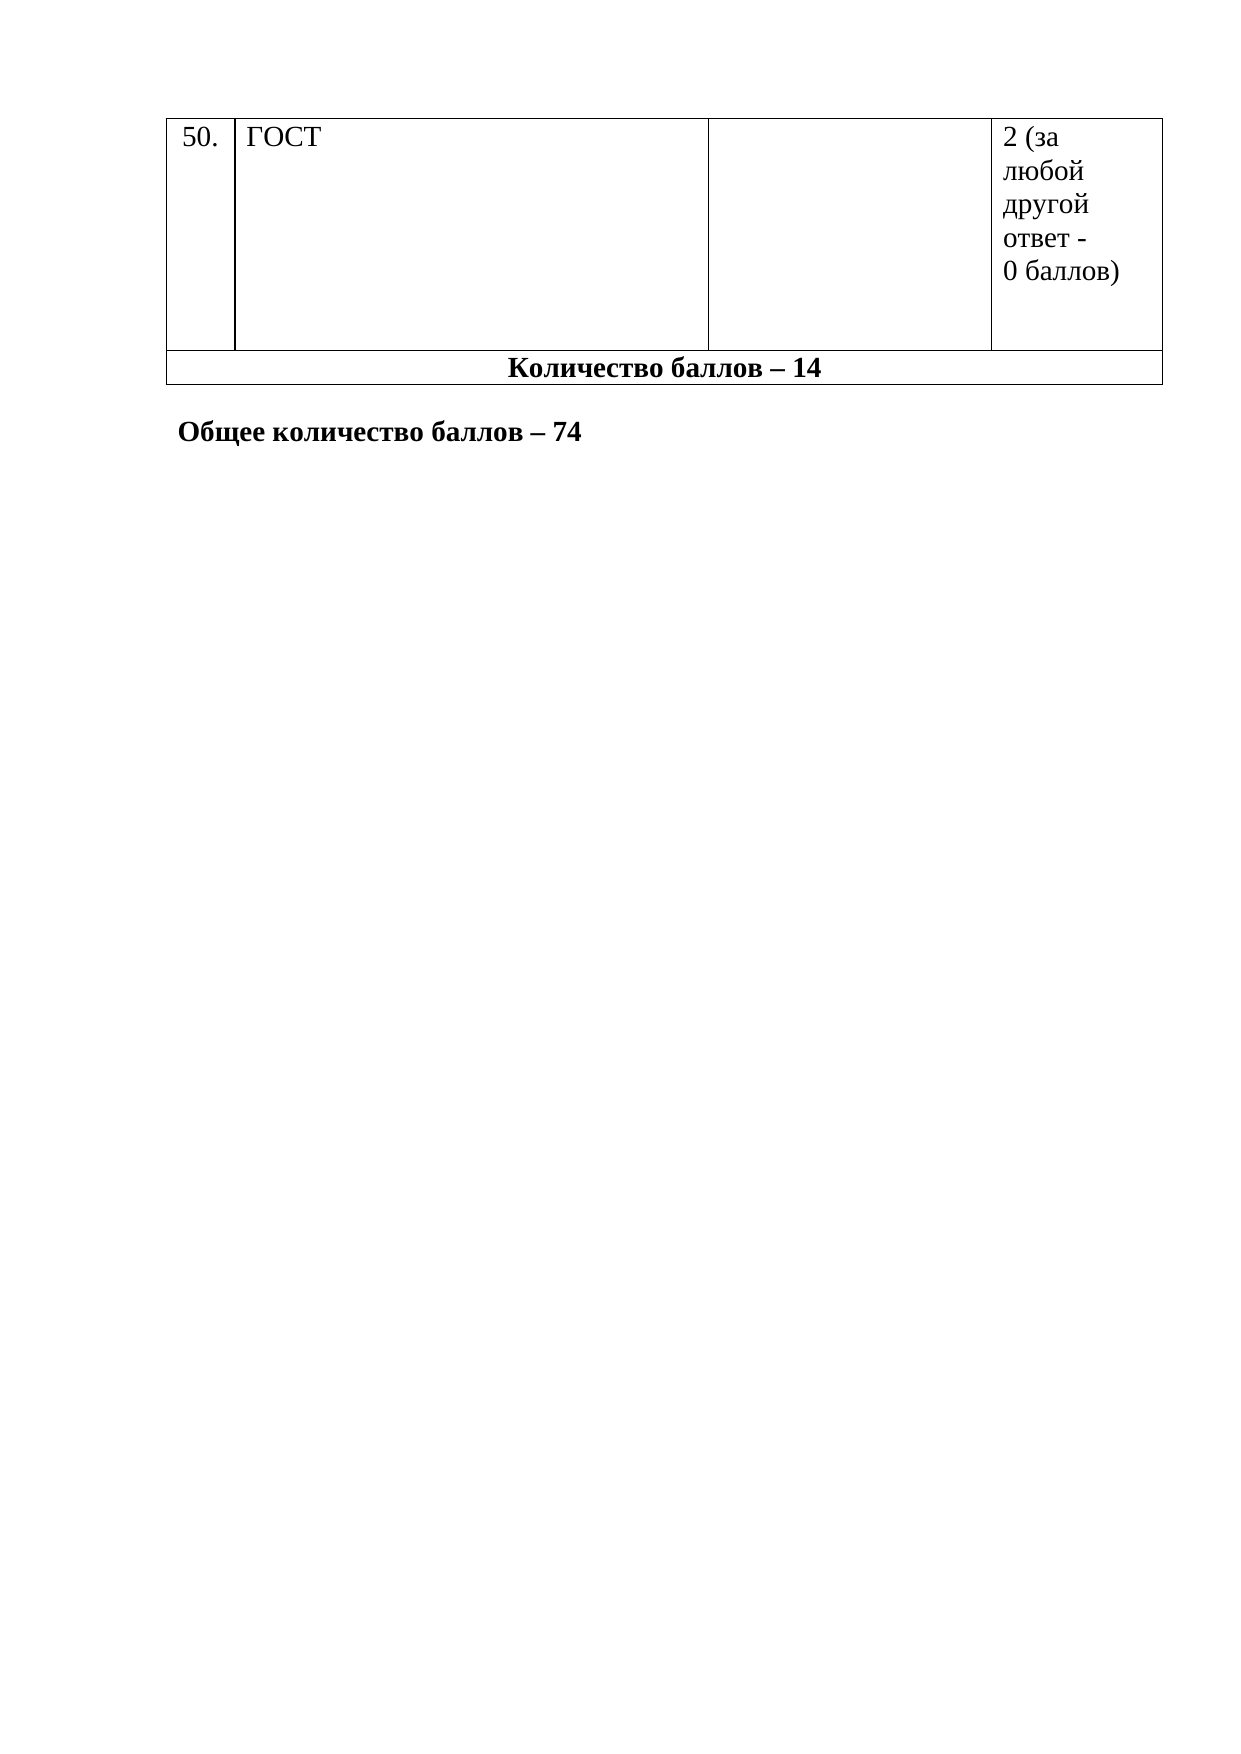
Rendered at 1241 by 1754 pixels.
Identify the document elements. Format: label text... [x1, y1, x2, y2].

text Общее количество баллов – 74 [177, 414, 1152, 447]
table_cell [709, 119, 991, 349]
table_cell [992, 119, 1162, 349]
table_cell Количество баллов – 14 [167, 351, 1162, 384]
table_cell ГОСТ [236, 119, 708, 349]
table_cell [167, 119, 234, 349]
